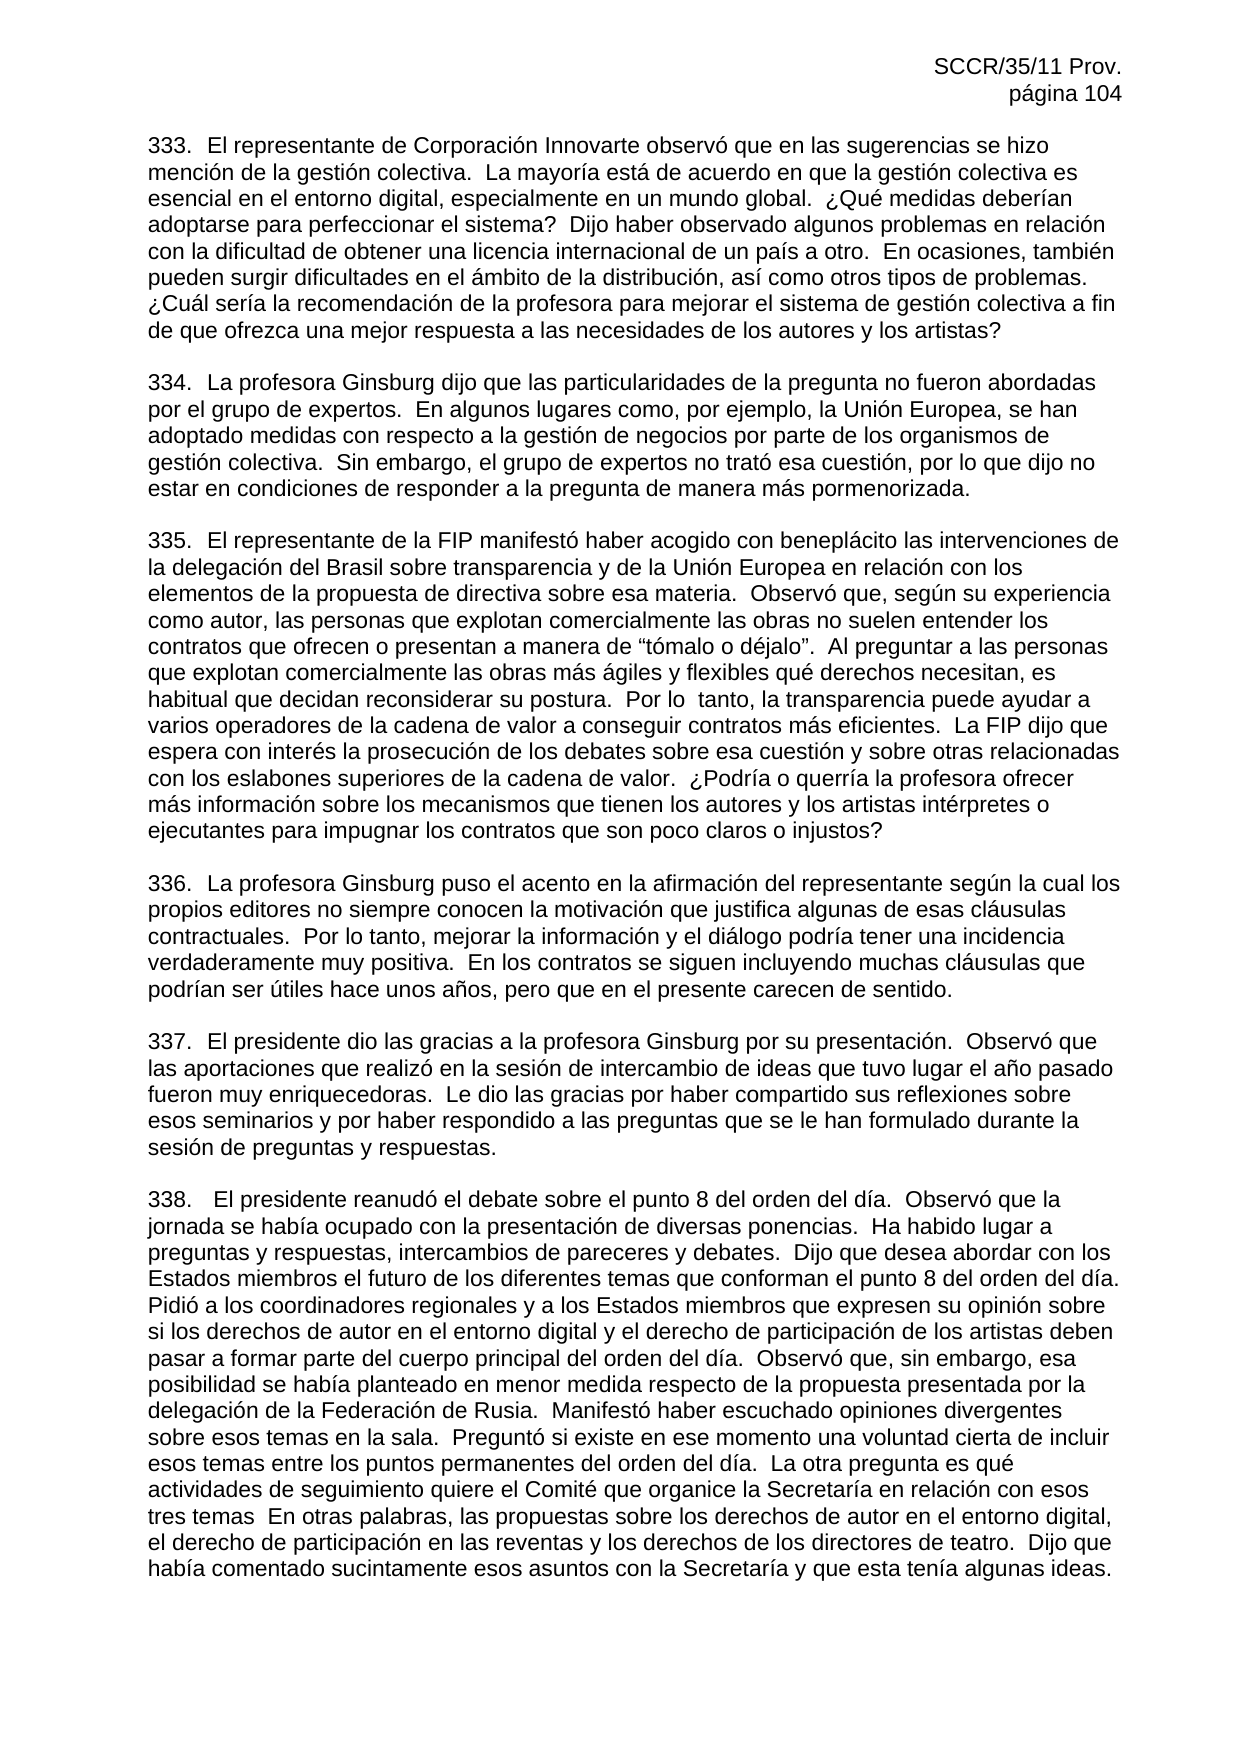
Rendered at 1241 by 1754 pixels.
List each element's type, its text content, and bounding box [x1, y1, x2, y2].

list El presidente dio las gracias a la profesora Ginsburg por su presentación. Observó que las aportaciones que realizó en la sesión de intercambio de ideas que tuvo lugar el año pasado fueron muy enriquecedoras. Le dio las gracias por haber compartido sus reflexiones sobre esos seminarios y por haber respondido a las preguntas que se le han formulado durante la sesión de preguntas y respuestas. [148, 1028, 1122, 1160]
list El representante de la FIP manifestó haber acogido con beneplácito las intervenciones de la delegación del Brasil sobre transparencia y de la Unión Europea en relación con los elementos de la propuesta de directiva sobre esa materia. Observó que, según su experiencia como autor, las personas que explotan comercialmente las obras no suelen entender los contratos que ofrecen o presentan a manera de “tómalo o déjalo”. Al preguntar a las personas que explotan comercialmente las obras más ágiles y flexibles qué derechos necesitan, es habitual que decidan reconsiderar su postura. Por lo tanto, la transparencia puede ayudar a varios operadores de la cadena de valor a conseguir contratos más eficientes. La FIP dijo que espera con interés la prosecución de los debates sobre esa cuestión y sobre otras relacionadas con los eslabones superiores de la cadena de valor. ¿Podría o querría la profesora ofrecer más información sobre los mecanismos que tienen los autores y los artistas intérpretes o ejecutantes para impugnar los contratos que son poco claros o injustos? [148, 527, 1122, 844]
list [148, 1186, 1122, 1582]
list La profesora Ginsburg puso el acento en la afirmación del representante según la cual los propios editores no siempre conocen la motivación que justifica algunas de esas cláusulas contractuales. Por lo tanto, mejorar la información y el diálogo podría tener una incidencia verdaderamente muy positiva. En los contratos se siguen incluyendo muchas cláusulas que podrían ser útiles hace unos años, pero que en el presente carecen de sentido. [148, 870, 1122, 1002]
list La profesora Ginsburg dijo que las particularidades de la pregunta no fueron abordadas por el grupo de expertos. En algunos lugares como, por ejemplo, la Unión Europea, se han adoptado medidas con respecto a la gestión de negocios por parte de los organismos de gestión colectiva. Sin embargo, el grupo de expertos no trató esa cuestión, por lo que dijo no estar en condiciones de responder a la pregunta de manera más pormenorizada. [148, 369, 1122, 501]
list El representante de Corporación Innovarte observó que en las sugerencias se hizo mención de la gestión colectiva. La mayoría está de acuerdo en que la gestión colectiva es esencial en el entorno digital, especialmente en un mundo global. ¿Qué medidas deberían adoptarse para perfeccionar el sistema? Dijo haber observado algunos problemas en relación con la dificultad de obtener una licencia internacional de un país a otro. En ocasiones, también pueden surgir dificultades en el ámbito de la distribución, así como otros tipos de problemas. ¿Cuál sería la recomendación de la profesora para mejorar el sistema de gestión colectiva a fin de que ofrezca una mejor respuesta a las necesidades de los autores y los artistas? [148, 132, 1122, 343]
